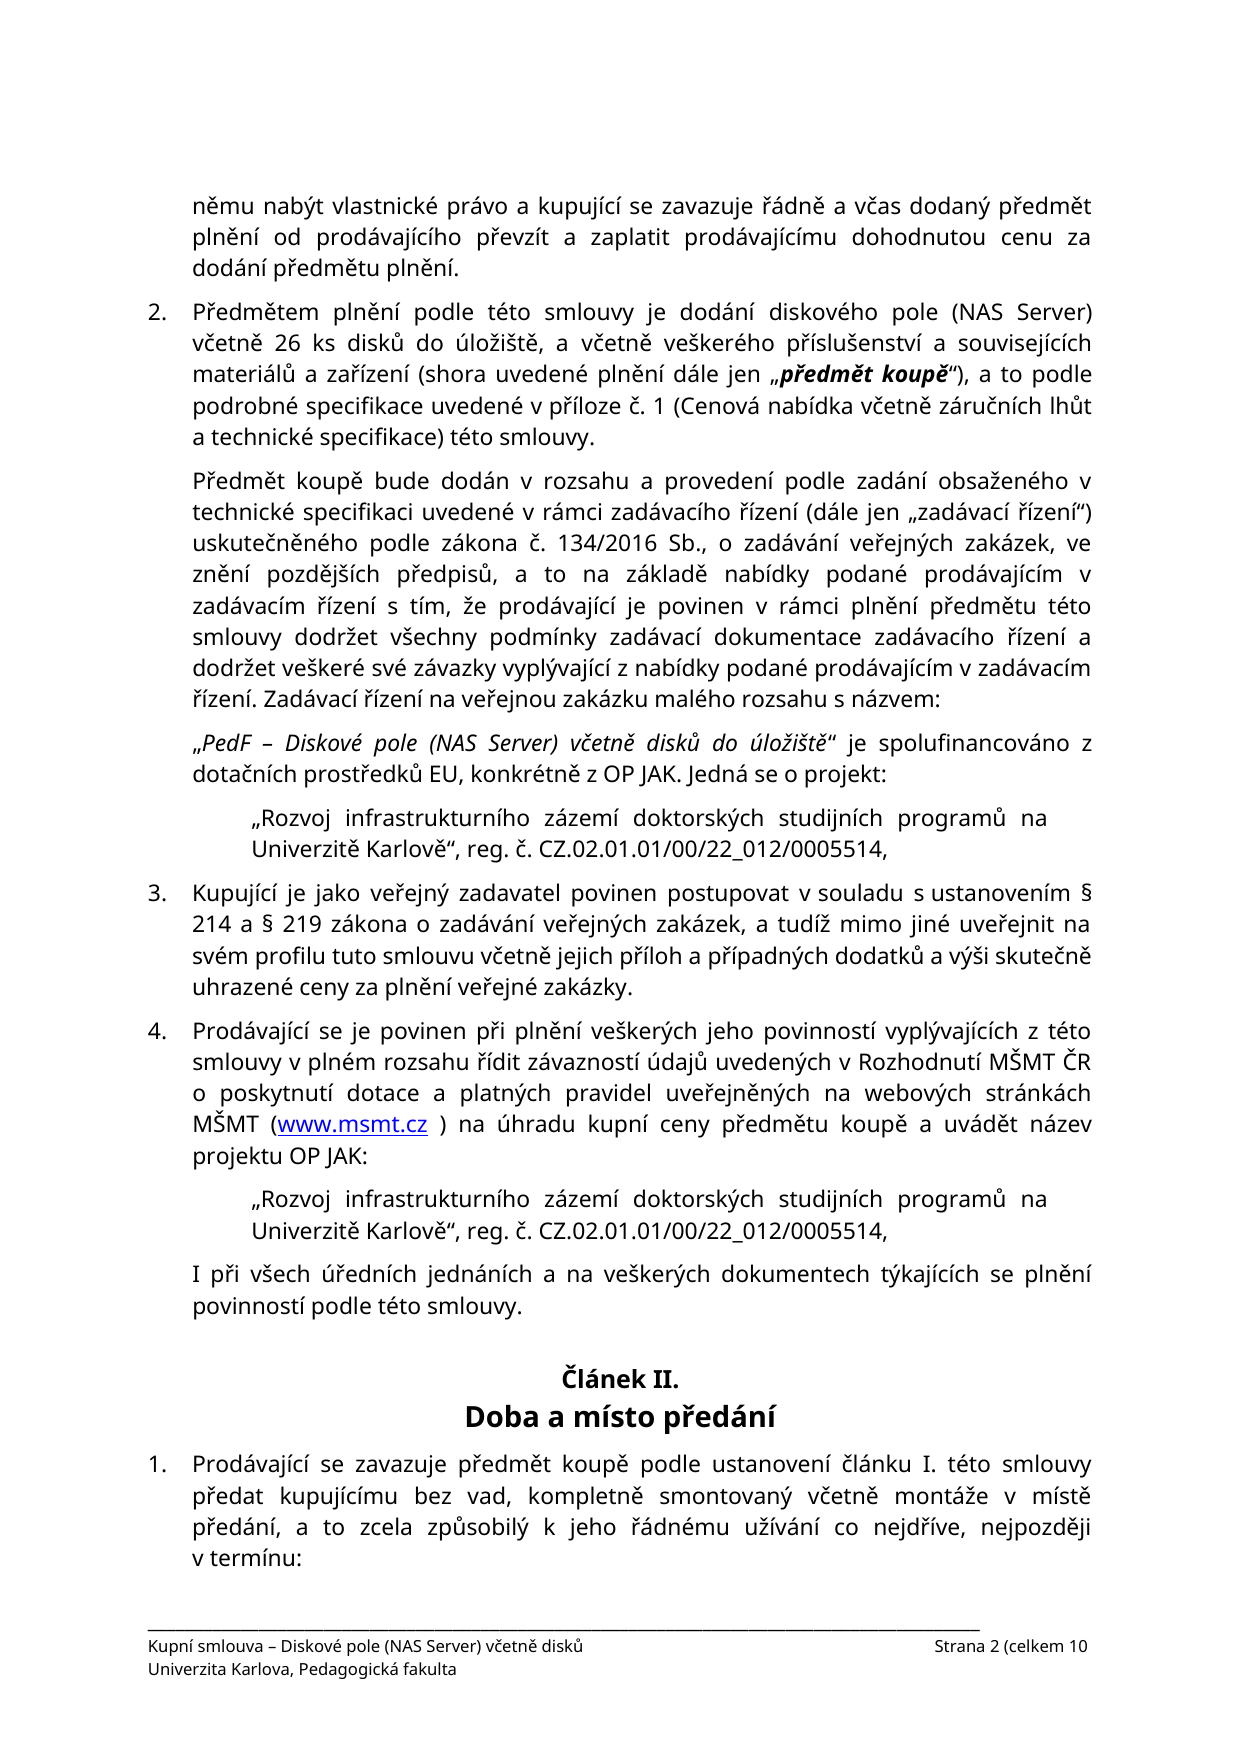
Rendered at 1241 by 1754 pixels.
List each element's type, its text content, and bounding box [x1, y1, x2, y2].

text „Rozvoj infrastrukturního zázemí doktorských studijních programů na Univerzitě Karlově“, reg. č. CZ.02.01.01/00/22_012/0005514, [251, 802, 1048, 865]
text Předmět koupě bude dodán v rozsahu a provedení podle zadání obsaženého v technické specifikaci uvedené v rámci zadávacího řízení (dále jen „zadávací řízení“) uskutečněného podle zákona č. 134/2016 Sb., o zadávání veřejných zakázek, ve znění pozdějších předpisů, a to na základě nabídky podané prodávajícím v zadávacím řízení s tím, že prodávající je povinen v rámci plnění předmětu této smlouvy dodržet všechny podmínky zadávací dokumentace zadávacího řízení a dodržet veškeré své závazky vyplývající z nabídky podané prodávajícím v zadávacím řízení. Zadávací řízení na veřejnou zakázku malého rozsahu s názvem: [192, 465, 1093, 715]
text Článek II. [148, 1362, 1093, 1396]
text I při všech úředních jednáních a na veškerých dokumentech týkajících se plnění povinností podle této smlouvy. [192, 1258, 1093, 1321]
text „PedF – Diskové pole (NAS Server) včetně disků do úložiště“ je spolufinancováno z dotačních prostředků EU, konkrétně z OP JAK. Jedná se o projekt: [192, 727, 1093, 790]
list Prodávající se je povinen při plnění veškerých jeho povinností vyplývajících z této smlouvy v plném rozsahu řídit závazností údajů uvedených v Rozhodnutí MŠMT ČR o poskytnutí dotace a platných pravidel uveřejněných na webových stránkách MŠMT (www.msmt.cz ) na úhradu kupní ceny předmětu koupě a uvádět název projektu OP JAK: [148, 1015, 1093, 1171]
list Kupující je jako veřejný zadavatel povinen postupovat v souladu s ustanovením § 214 a § 219 zákona o zadávání veřejných zakázek, a tudíž mimo jiné uveřejnit na svém profilu tuto smlouvu včetně jejich příloh a případných dodatků a výši skutečně uhrazené ceny za plnění veřejné zakázky. [148, 877, 1093, 1002]
text Doba a místo předání [148, 1396, 1093, 1436]
list Předmětem plnění podle této smlouvy je dodání diskového pole (NAS Server) včetně 26 ks disků do úložiště, a včetně veškerého příslušenství a souvisejících materiálů a zařízení (shora uvedené plnění dále jen „předmět koupě“), a to podle podrobné specifikace uvedené v příloze č. 1 (Cenová nabídka včetně záručních lhůt a technické specifikace) této smlouvy. [148, 296, 1093, 452]
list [148, 190, 1093, 283]
list Prodávající se zavazuje předmět koupě podle ustanovení článku I. této smlouvy předat kupujícímu bez vad, kompletně smontovaný včetně montáže v místě předání, a to zcela způsobilý k jeho řádnému užívání co nejdříve, nejpozději v termínu: [148, 1448, 1093, 1573]
text „Rozvoj infrastrukturního zázemí doktorských studijních programů na Univerzitě Karlově“, reg. č. CZ.02.01.01/00/22_012/0005514, [251, 1183, 1048, 1246]
